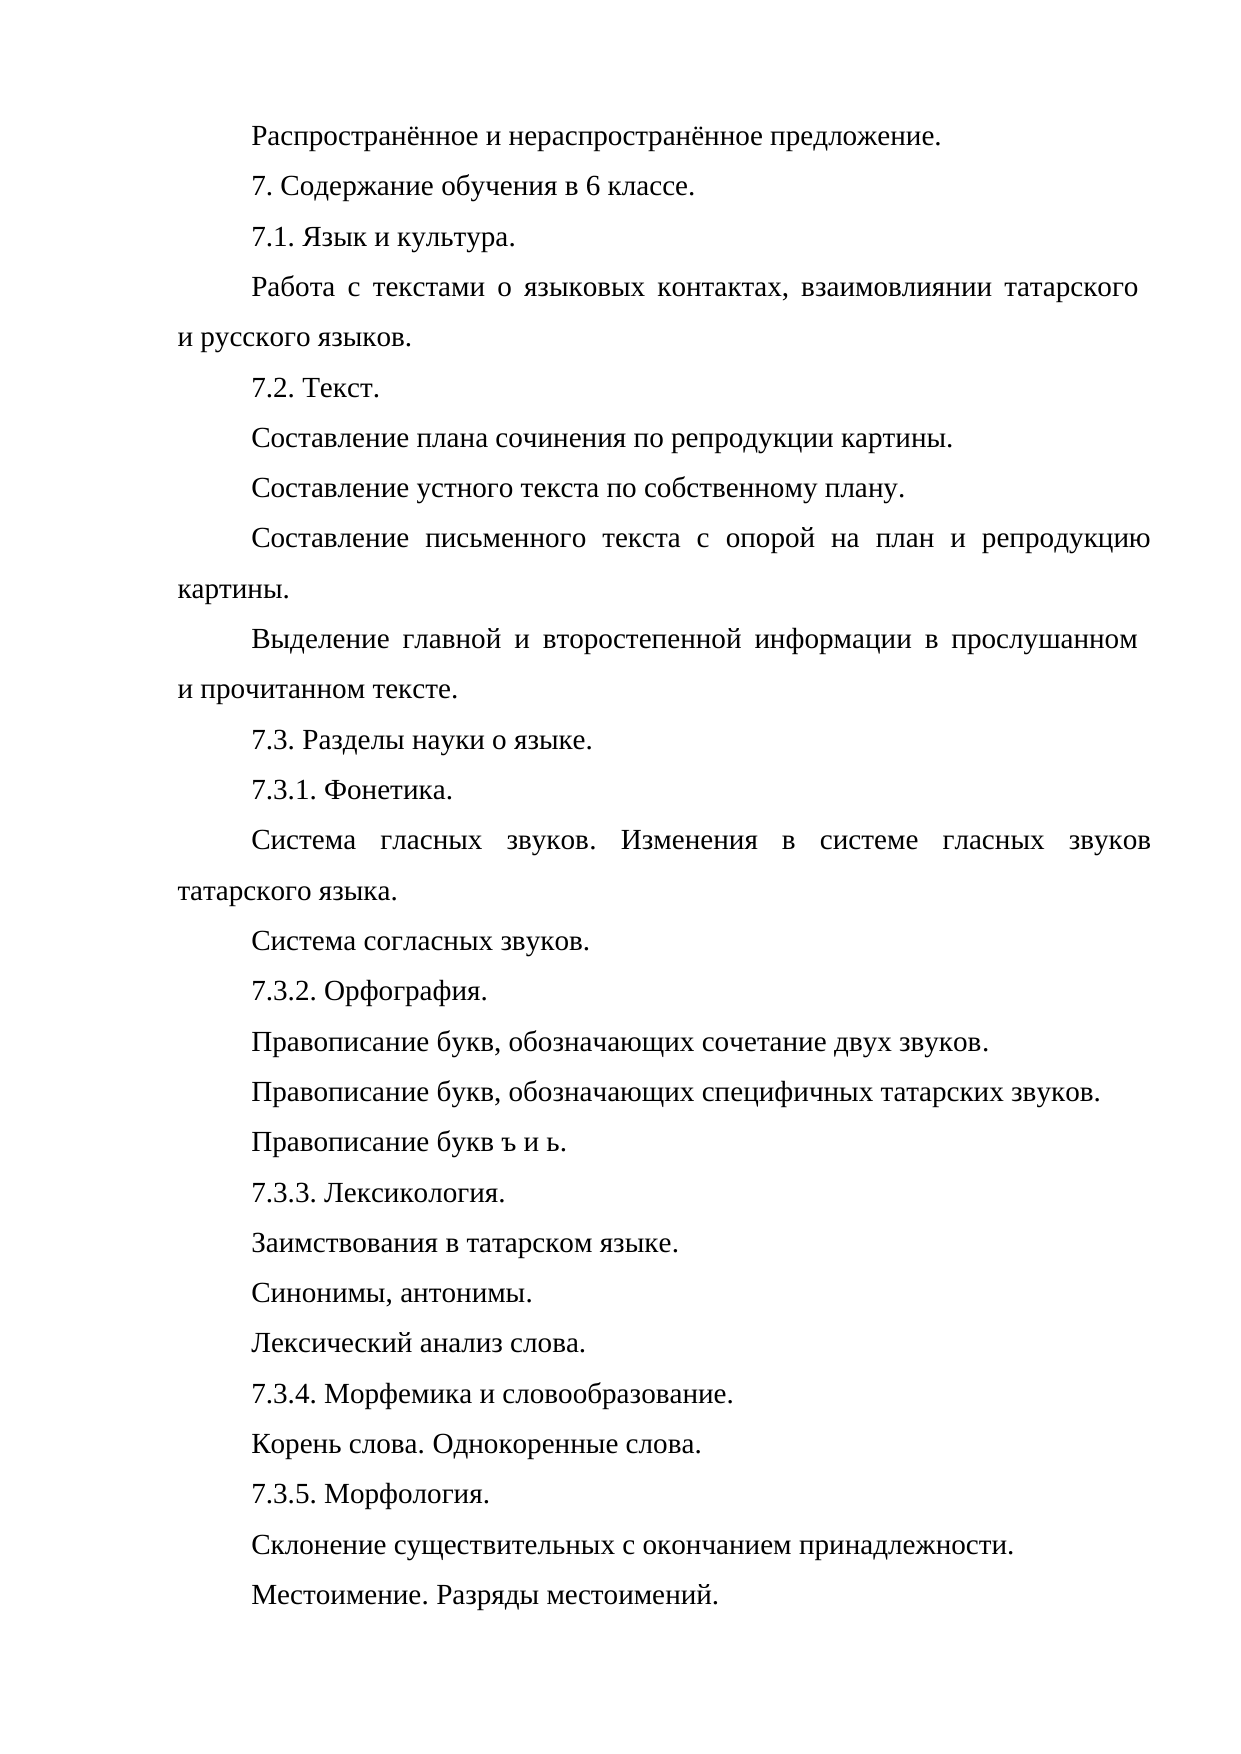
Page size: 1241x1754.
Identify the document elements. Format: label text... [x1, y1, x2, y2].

text Составление письменного текста с опорой на план и репродукцию картины. [177, 521, 1152, 604]
text Работа с текстами о языковых контактах, взаимовлиянии татарского и русского языков. [177, 269, 1152, 353]
text Составление плана сочинения по репродукции картины. [177, 420, 1152, 453]
text 7.3.1. Фонетика. [177, 772, 1152, 806]
text 7.3. Разделы науки о языке. [177, 722, 1152, 755]
text 7.3.5. Морфология. [177, 1477, 1152, 1510]
text 7.3.2. Орфография. [177, 973, 1152, 1007]
text Правописание букв, обозначающих сочетание двух звуков. [177, 1024, 1152, 1057]
text 7.1. Язык и культура. [177, 219, 1152, 252]
text 7.3.3. Лексикология. [177, 1175, 1152, 1208]
text Правописание букв ъ и ь. [177, 1124, 1152, 1158]
text Корень слова. Однокоренные слова. [177, 1426, 1152, 1460]
text Распространённое и нераспространённое предложение. [177, 118, 1152, 152]
text 7.2. Текст. [177, 370, 1152, 403]
text 7.3.4. Морфемика и словообразование. [177, 1376, 1152, 1409]
text Местоимение. Разряды местоимений. [177, 1577, 1152, 1611]
text Синонимы, антонимы. [177, 1275, 1152, 1309]
text Заимствования в татарском языке. [177, 1225, 1152, 1258]
text 7. Содержание обучения в 6 классе. [177, 168, 1152, 202]
text Склонение существительных с окончанием принадлежности. [177, 1527, 1152, 1560]
text Выделение главной и второстепенной информации в прослушанном и прочитанном тексте. [177, 621, 1152, 705]
text Правописание букв, обозначающих специфичных татарских звуков. [177, 1074, 1152, 1108]
text Лексический анализ слова. [177, 1326, 1152, 1359]
text Составление устного текста по собственному плану. [177, 470, 1152, 504]
text Система гласных звуков. Изменения в системе гласных звуков татарского языка. [177, 822, 1152, 906]
text Система согласных звуков. [177, 923, 1152, 957]
